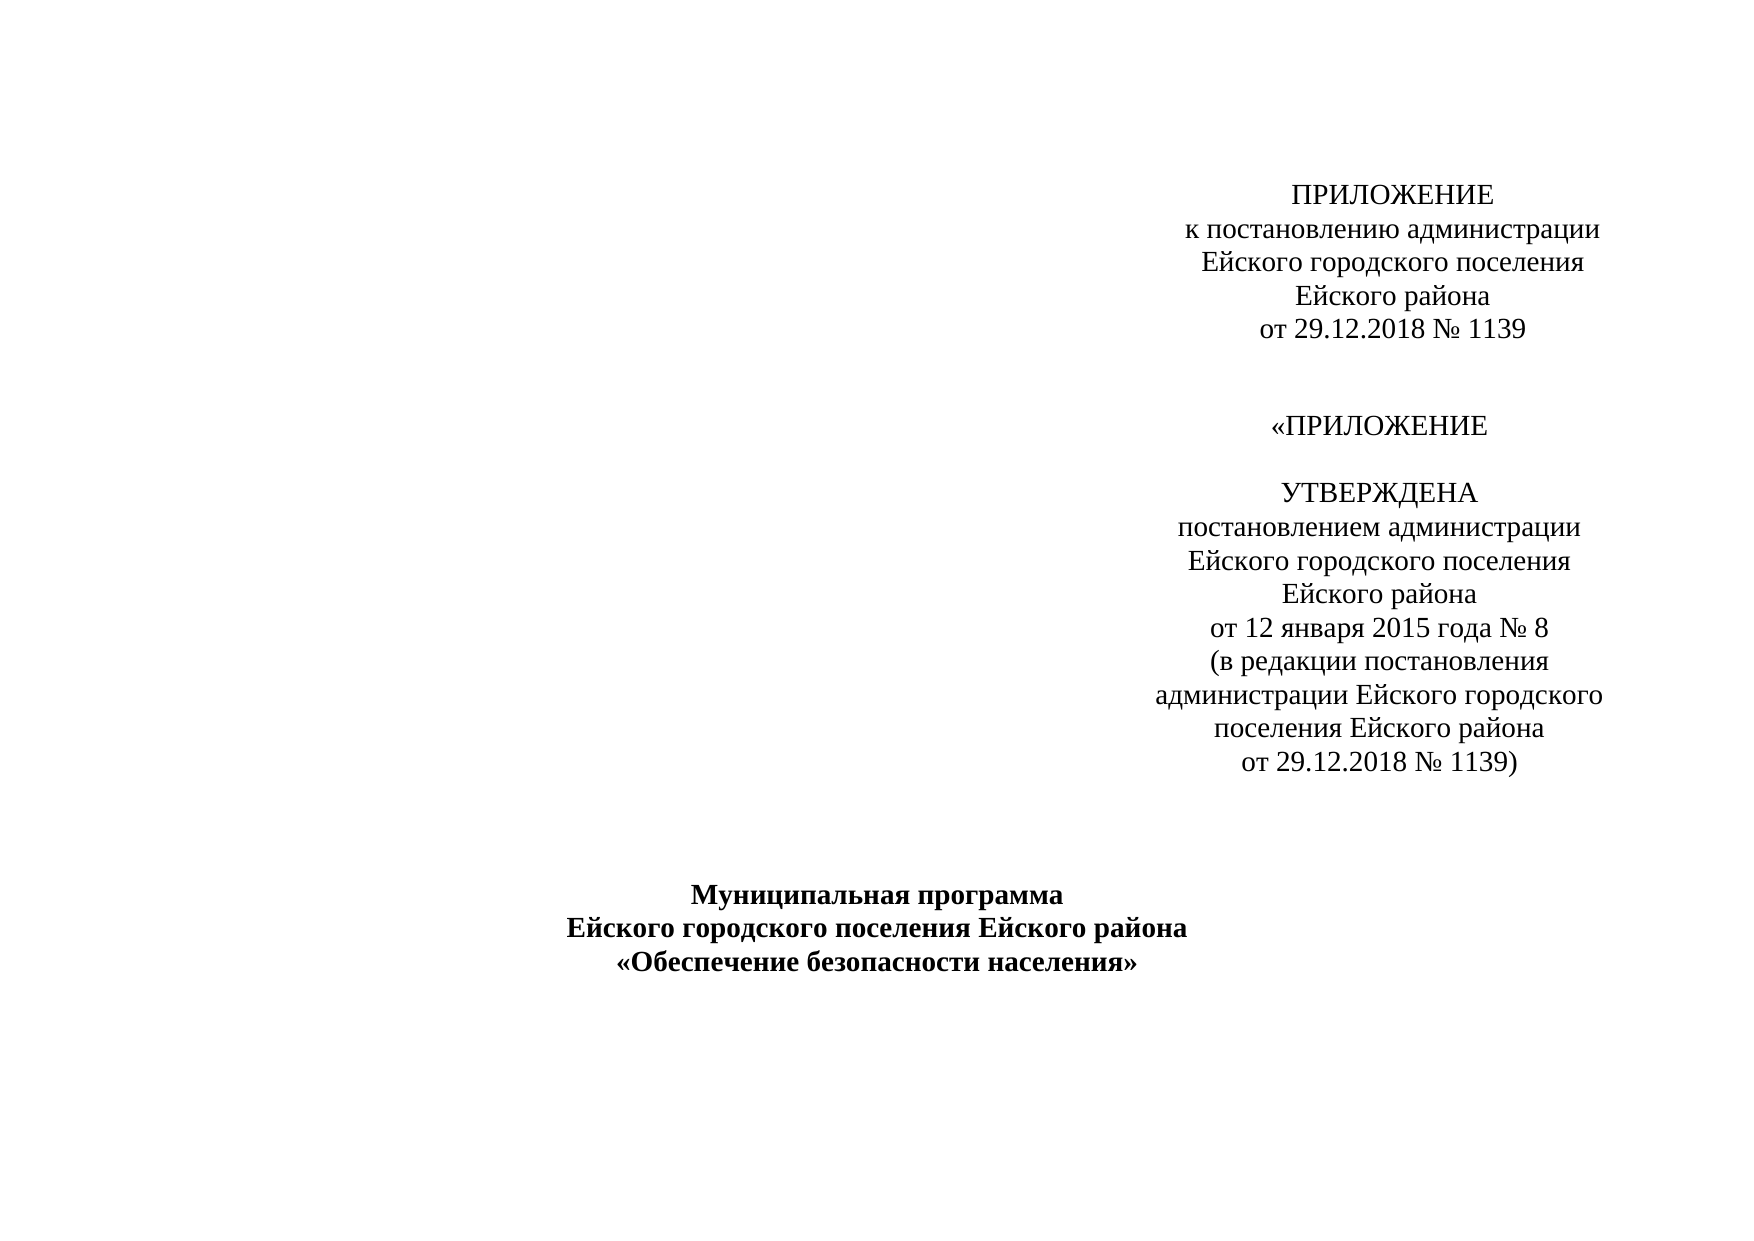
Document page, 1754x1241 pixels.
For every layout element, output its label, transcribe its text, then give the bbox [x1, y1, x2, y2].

table_header «ПРИЛОЖЕНИЕ УТВЕРЖДЕНА постановлением администрации Ейского городского поселения Ейского района от 12 января 2015 года № 8 (в редакции постановления администрации Ейского городского поселения Ейского района от 29.12.2018 № 1139) [1141, 409, 1617, 777]
text от 29.12.2018 № 1139 [1149, 311, 1636, 345]
text «Обеспечение безопасности населения» [118, 944, 1636, 977]
text Муниципальная программа [118, 877, 1636, 910]
text Ейского городского поселения Ейского района [118, 910, 1636, 944]
text ПРИЛОЖЕНИЕ [118, 177, 1636, 211]
text к постановлению администрации Ейского городского поселения Ейского района [1149, 211, 1636, 311]
